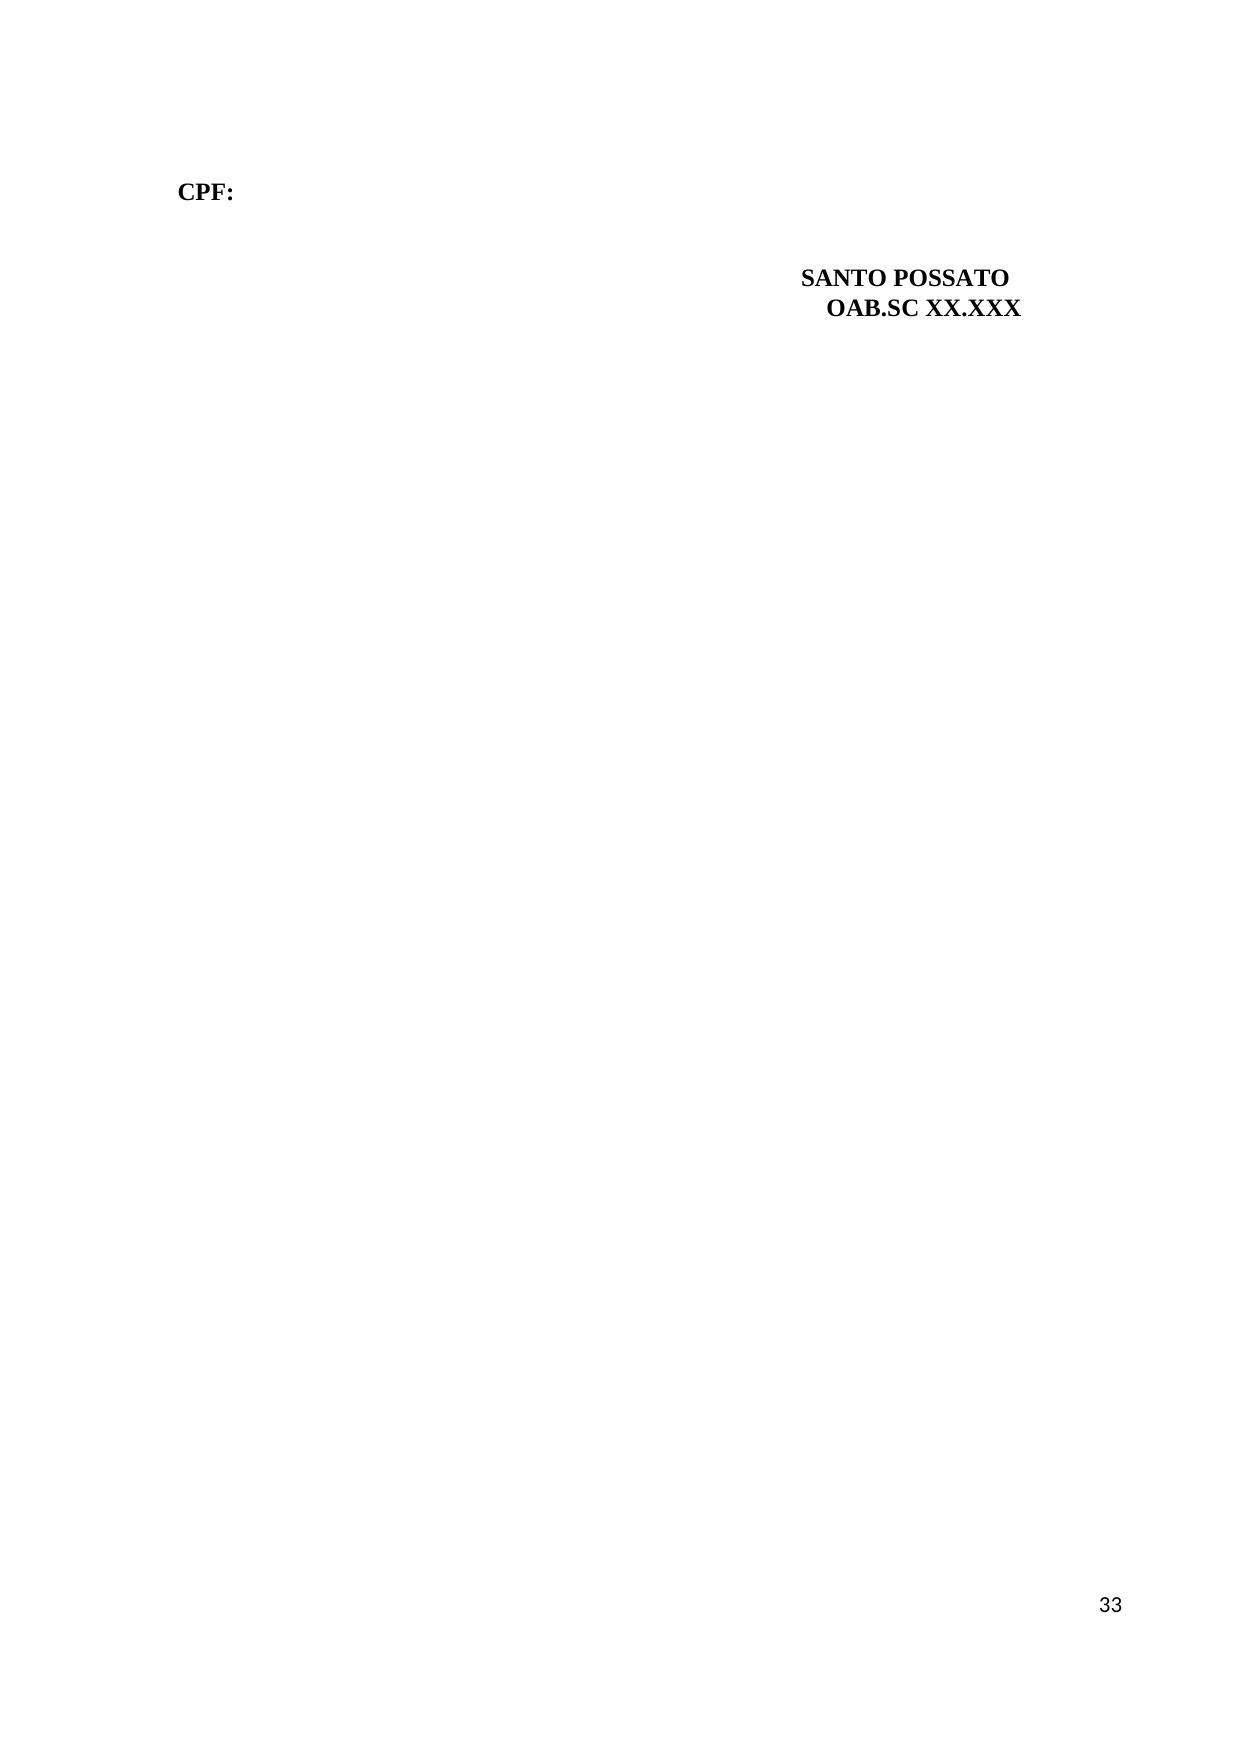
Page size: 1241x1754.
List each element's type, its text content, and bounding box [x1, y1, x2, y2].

text SANTO POSSATO [177, 263, 1010, 292]
text OAB.SC XX.XXX [177, 292, 1021, 322]
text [177, 177, 783, 206]
